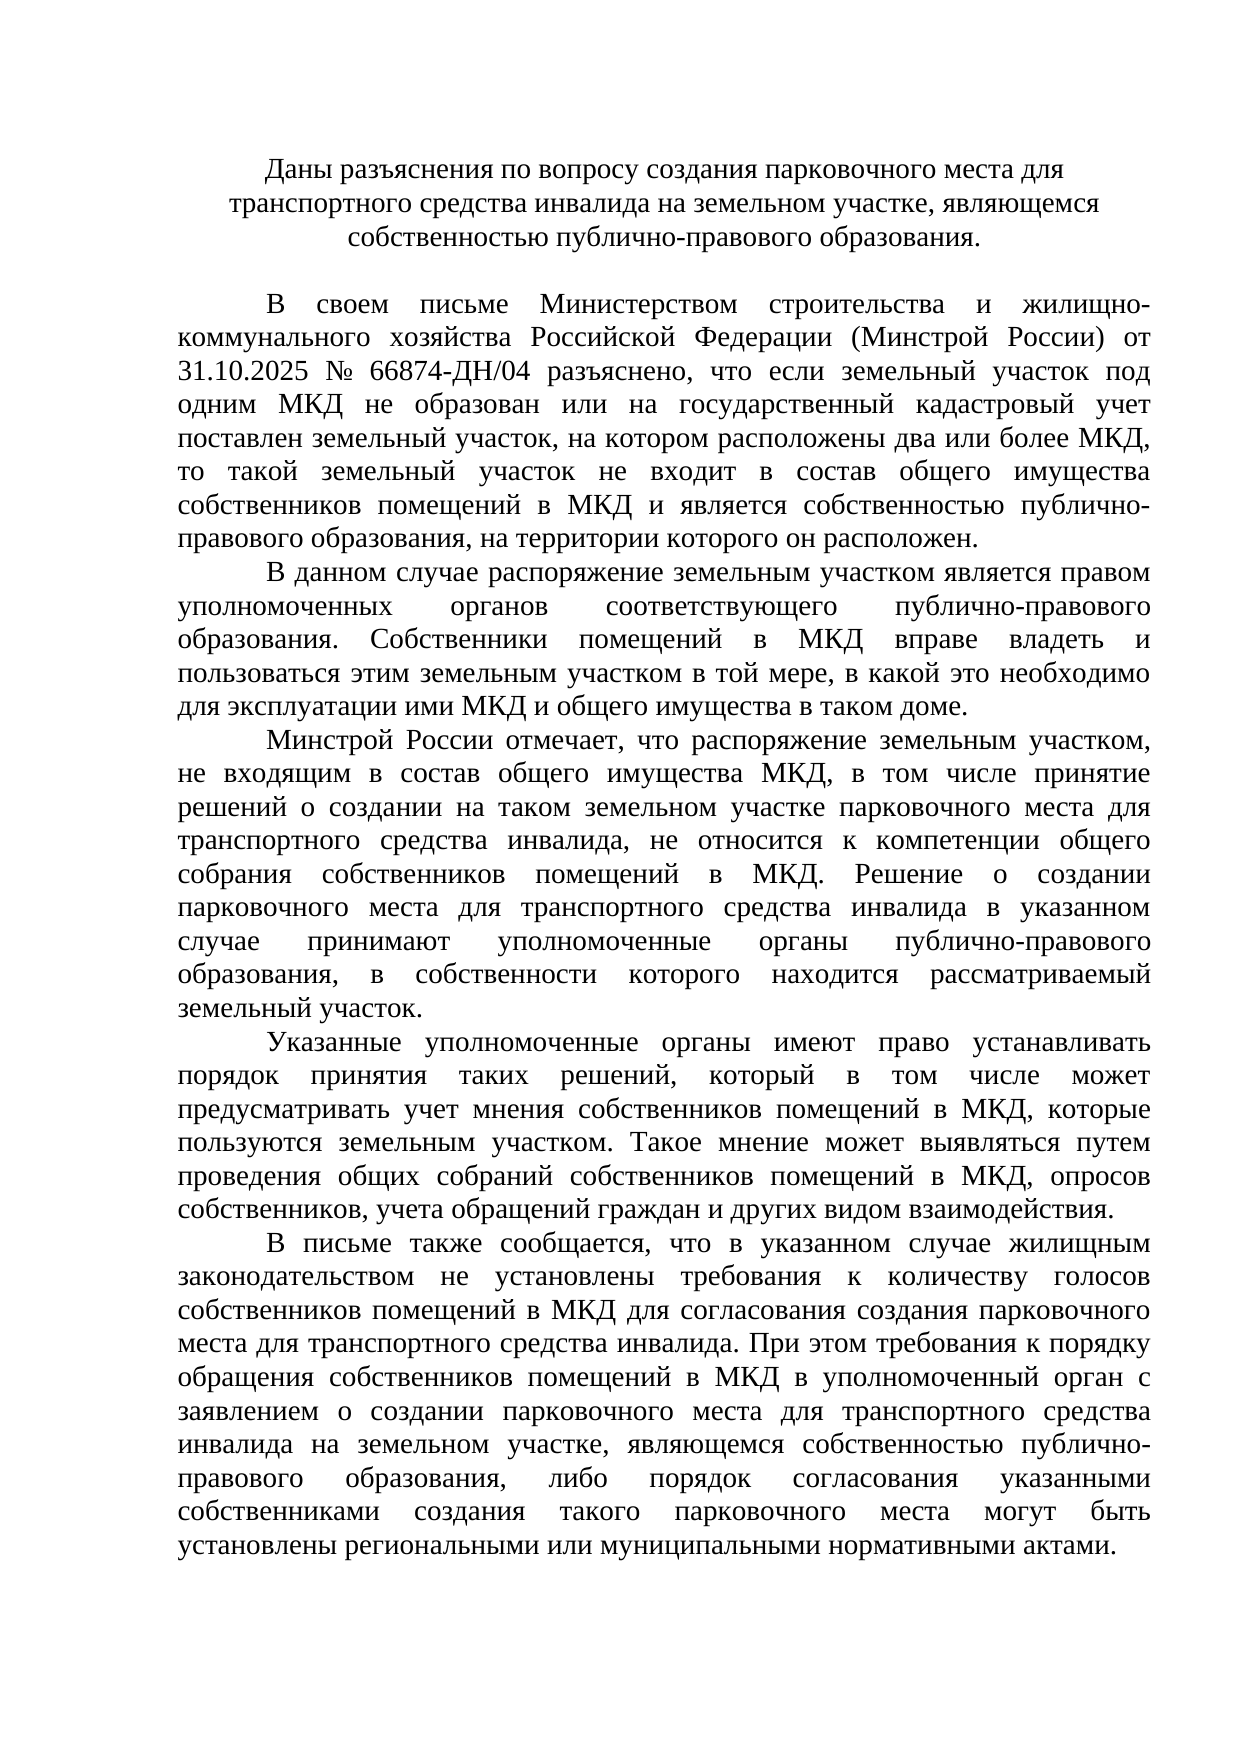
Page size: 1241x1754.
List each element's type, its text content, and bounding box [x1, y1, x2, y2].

text Минстрой России отмечает, что распоряжение земельным участком, не входящим в состав общего имущества МКД, в том числе принятие решений о создании на таком земельном участке парковочного места для транспортного средства инвалида, не относится к компетенции общего собрания собственников помещений в МКД. Решение о создании парковочного места для транспортного средства инвалида в указанном случае принимают уполномоченные органы публично-правового образования, в собственности которого находится рассматриваемый земельный участок. [177, 722, 1152, 1024]
text В своем письме Министерством строительства и жилищно-коммунального хозяйства Российской Федерации (Минстрой России) от 31.10.2025 № 66874-ДН/04 разъяснено, что если земельный участок под одним МКД не образован или на государственный кадастровый учет поставлен земельный участок, на котором расположены два или более МКД, то такой земельный участок не входит в состав общего имущества собственников помещений в МКД и является собственностью публично-правового образования, на территории которого он расположен. [177, 286, 1152, 554]
text Указанные уполномоченные органы имеют право устанавливать порядок принятия таких решений, который в том числе может предусматривать учет мнения собственников помещений в МКД, которые пользуются земельным участком. Такое мнение может выявляться путем проведения общих собраний собственников помещений в МКД, опросов собственников, учета обращений граждан и других видом взаимодействия. [177, 1024, 1152, 1225]
text В данном случае распоряжение земельным участком является правом уполномоченных органов соответствующего публично-правового образования. Собственники помещений в МКД вправе владеть и пользоваться этим земельным участком в той мере, в какой это необходимо для эксплуатации ими МКД и общего имущества в таком доме. [177, 554, 1152, 722]
text Даны разъяснения по вопросу создания парковочного места для транспортного средства инвалида на земельном участке, являющемся собственностью публично-правового образования. [177, 152, 1152, 252]
text В письме также сообщается, что в указанном случае жилищным законодательством не установлены требования к количеству голосов собственников помещений в МКД для согласования создания парковочного места для транспортного средства инвалида. При этом требования к порядку обращения собственников помещений в МКД в уполномоченный орган с заявлением о создании парковочного места для транспортного средства инвалида на земельном участке, являющемся собственностью публично-правового образования, либо порядок согласования указанными собственниками создания такого парковочного места могут быть установлены региональными или муниципальными нормативными актами. [177, 1225, 1152, 1560]
